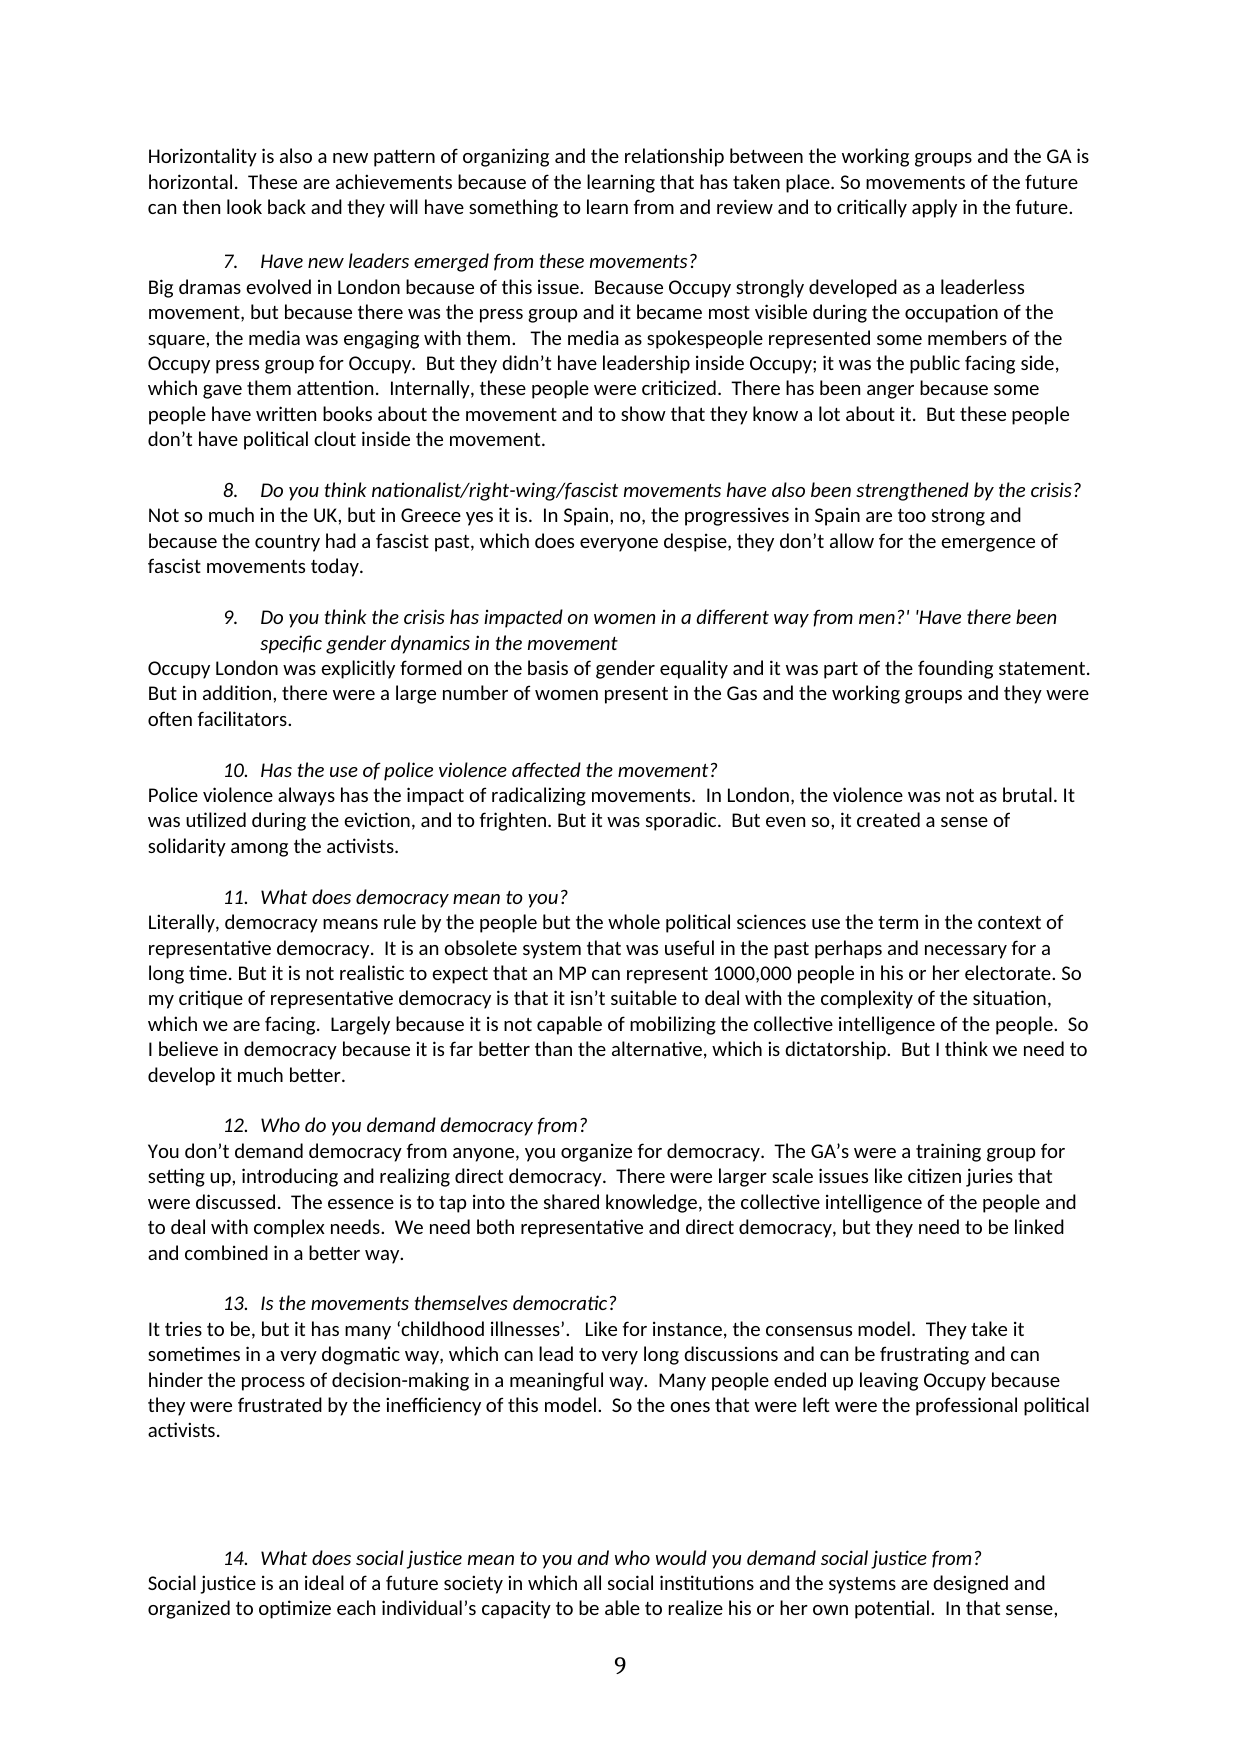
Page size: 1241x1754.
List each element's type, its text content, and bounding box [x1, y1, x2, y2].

list Do you think nationalist/right-wing/fascist movements have also been strengthened by the crisis? [223, 477, 1092, 503]
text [148, 1570, 1092, 1621]
list Have new leaders emerged from these movements? [223, 248, 1092, 274]
text Police violence always has the impact of radicalizing movements. In London, the violence was not as brutal. It was utilized during the eviction, and to frighten. But it was sporadic. But even so, it created a sense of solidarity among the activists. [148, 782, 1092, 858]
text Not so much in the UK, but in Greece yes it is. In Spain, no, the progressives in Spain are too strong and because the country had a fascist past, which does everyone despise, they don’t allow for the emergence of fascist movements today. [148, 503, 1092, 579]
list Is the movements themselves democratic? [223, 1291, 1092, 1316]
text Big dramas evolved in London because of this issue. Because Occupy strongly developed as a leaderless movement, but because there was the press group and it became most visible during the occupation of the square, the media was engaging with them. The media as spokespeople represented some members of the Occupy press group for Occupy. But they didn’t have leadership inside Occupy; it was the public facing side, which gave them attention. Internally, these people were criticized. There has been anger because some people have written books about the movement and to show that they know a lot about it. But these people don’t have political clout inside the movement. [148, 274, 1092, 452]
text Occupy London was explicitly formed on the basis of gender equality and it was part of the founding statement. But in addition, there were a large number of women present in the Gas and the working groups and they were often facilitators. [148, 655, 1092, 731]
list Has the use of police violence affected the movement? [223, 757, 1092, 782]
text Horizontality is also a new pattern of organizing and the relationship between the working groups and the GA is horizontal. These are achievements because of the learning that has taken place. So movements of the future can then look back and they will have something to learn from and review and to critically apply in the future. [148, 143, 1092, 220]
list What does democracy mean to you? [223, 884, 1092, 909]
list Do you think the crisis has impacted on women in a different way from men?' 'Have there been specific gender dynamics in the movement [223, 604, 1092, 655]
list Who do you demand democracy from? [223, 1113, 1092, 1138]
text You don’t demand democracy from anyone, you organize for democracy. The GA’s were a training group for setting up, introducing and realizing direct democracy. There were larger scale issues like citizen juries that were discussed. The essence is to tap into the shared knowledge, the collective intelligence of the people and to deal with complex needs. We need both representative and direct democracy, but they need to be linked and combined in a better way. [148, 1138, 1092, 1265]
text It tries to be, but it has many ‘childhood illnesses’. Like for instance, the consensus model. They take it sometimes in a very dogmatic way, which can lead to very long discussions and can be frustrating and can hinder the process of decision-making in a meaningful way. Many people ended up leaving Occupy because they were frustrated by the inefficiency of this model. So the ones that were left were the professional political activists. [148, 1316, 1092, 1443]
text Literally, democracy means rule by the people but the whole political sciences use the term in the context of representative democracy. It is an obsolete system that was useful in the past perhaps and necessary for a long time. But it is not realistic to expect that an MP can represent 1000,000 people in his or her electorate. So my critique of representative democracy is that it isn’t suitable to deal with the complexity of the situation, which we are facing. Largely because it is not capable of mobilizing the collective intelligence of the people. So I believe in democracy because it is far better than the alternative, which is dictatorship. But I think we need to develop it much better. [148, 909, 1092, 1087]
list What does social justice mean to you and who would you demand social justice from? [223, 1545, 1092, 1570]
